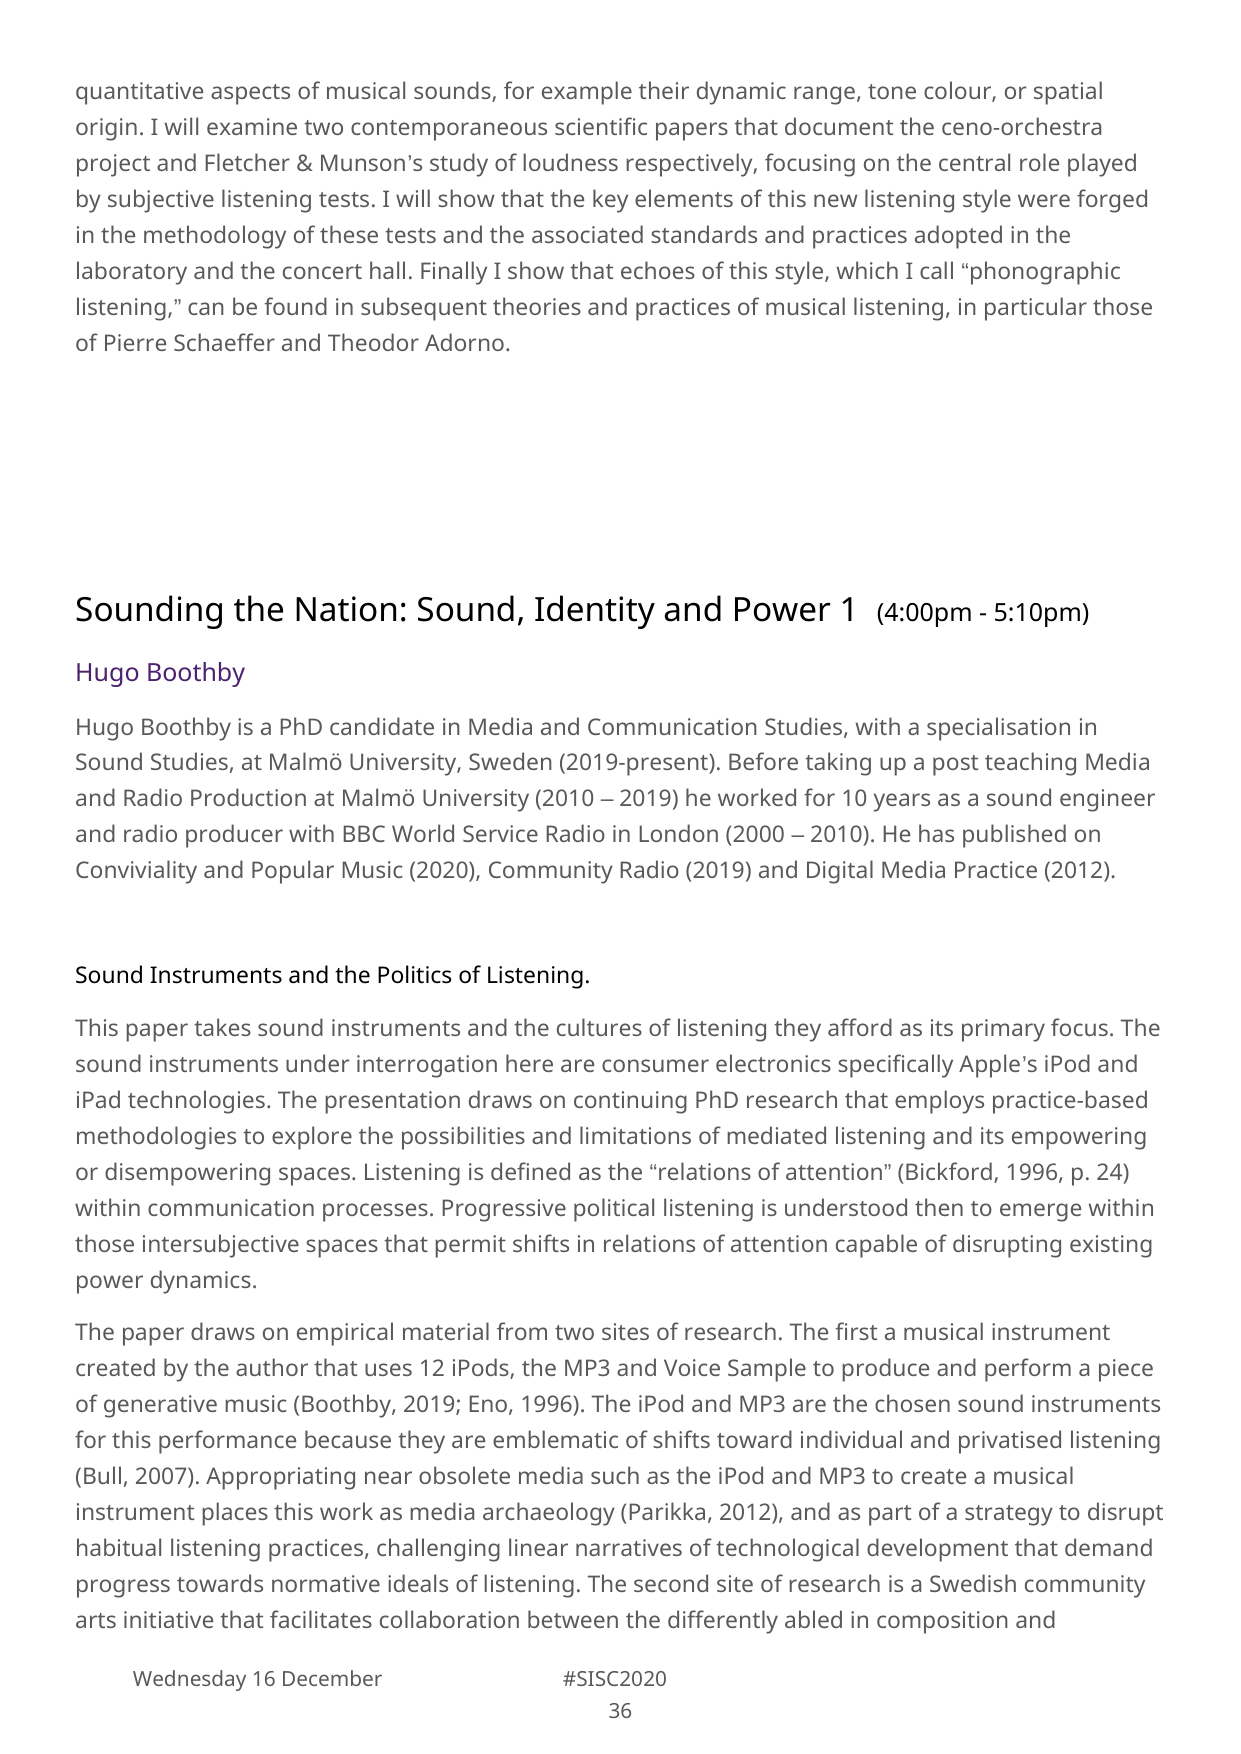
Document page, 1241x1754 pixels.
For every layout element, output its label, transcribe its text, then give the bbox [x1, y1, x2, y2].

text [75, 75, 1165, 358]
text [75, 1316, 1165, 1635]
text Sound Instruments and the Politics of Listening. [75, 959, 1165, 991]
text Hugo Boothby [75, 654, 1165, 689]
text Hugo Boothby is a PhD candidate in Media and Communication Studies, with a specialisation in Sound Studies, at Malmö University, Sweden (2019-present). Before taking up a post teaching Media and Radio Production at Malmö University (2010 – 2019) he worked for 10 years as a sound engineer and radio producer with BBC World Service Radio in London (2000 – 2010). He has published on Conviviality and Popular Music (2020), Community Radio (2019) and Digital Media Practice (2012). [75, 710, 1165, 885]
text This paper takes sound instruments and the cultures of listening they afford as its primary focus. The sound instruments under interrogation here are consumer electronics specifically Apple’s iPod and iPad technologies. The presentation draws on continuing PhD research that employs practice-based methodologies to explore the possibilities and limitations of mediated listening and its empowering or disempowering spaces. Listening is defined as the “relations of attention” (Bickford, 1996, p. 24) within communication processes. Progressive political listening is understood then to emerge within those intersubjective spaces that permit shifts in relations of attention capable of disrupting existing power dynamics. [75, 1012, 1165, 1295]
text Sounding the Nation: Sound, Identity and Power 1 (4:00pm - 5:10pm) [75, 586, 1165, 631]
